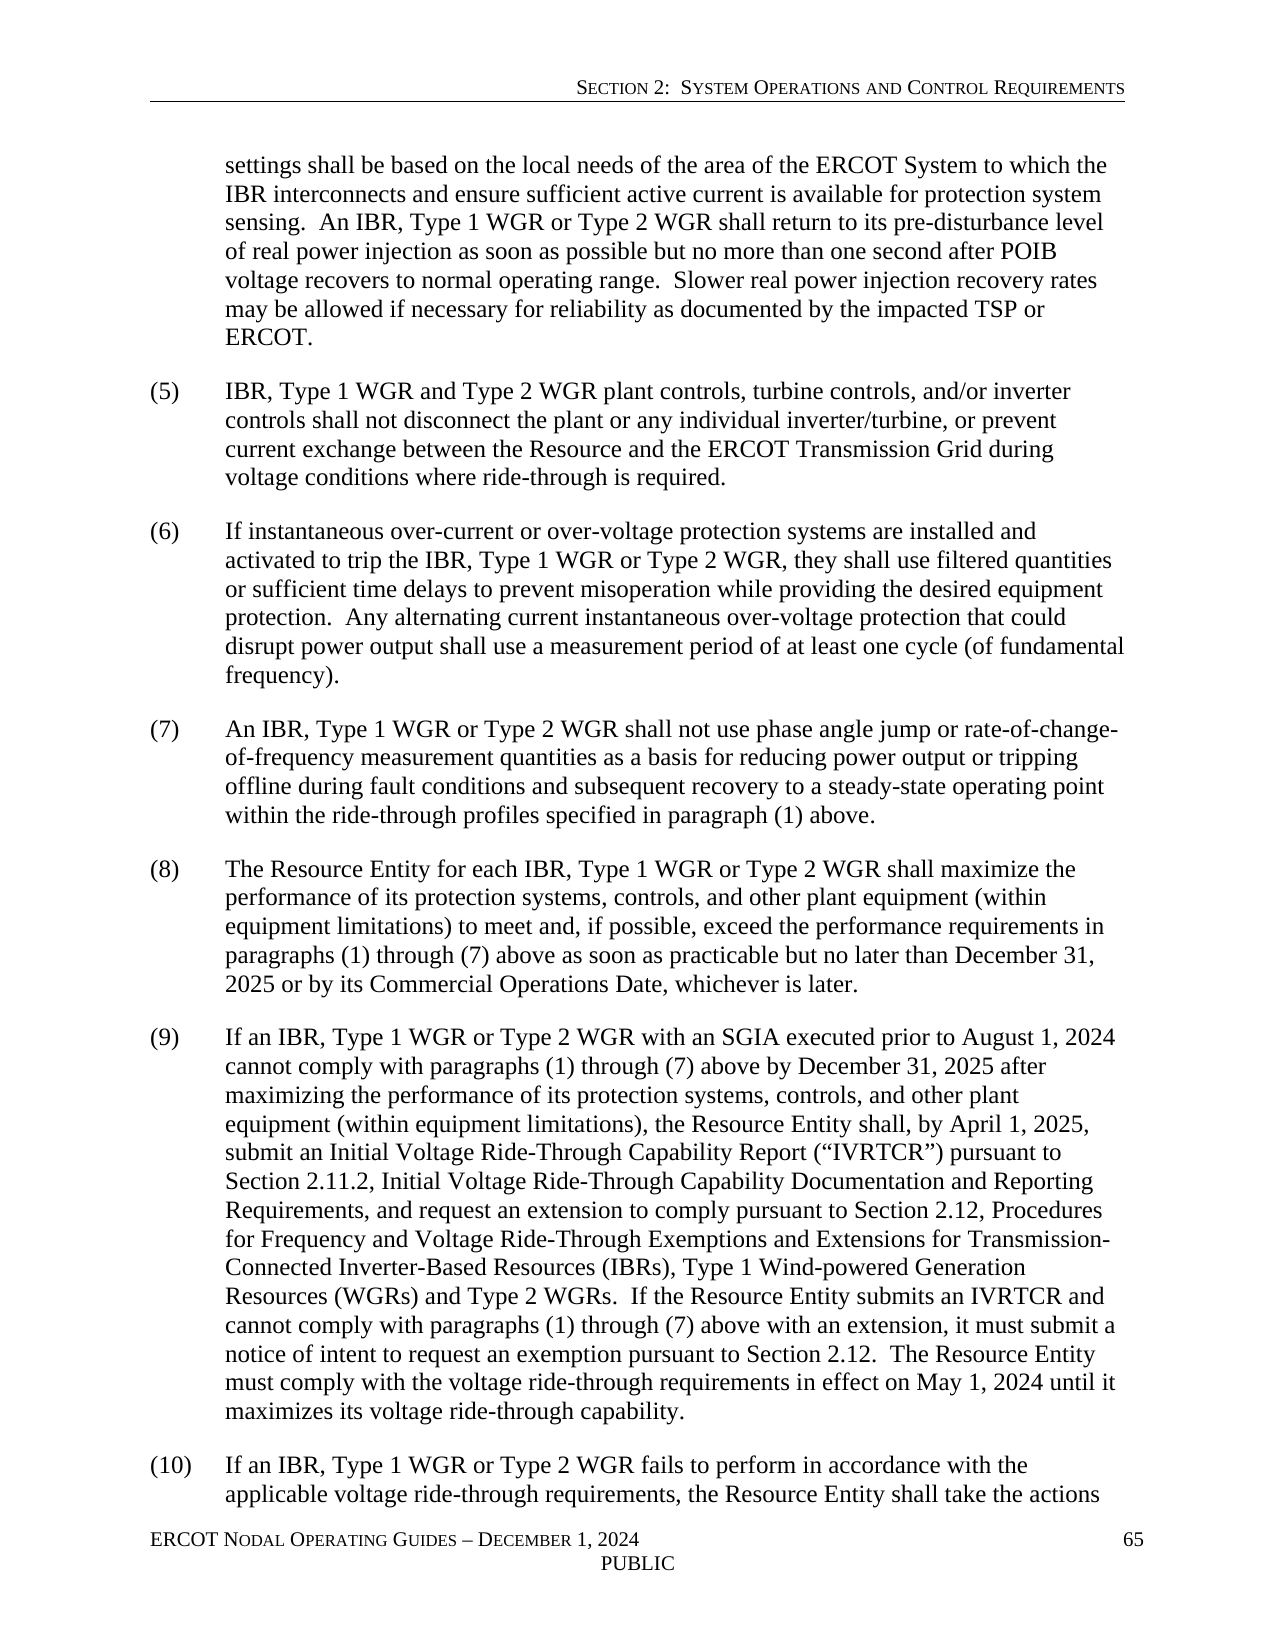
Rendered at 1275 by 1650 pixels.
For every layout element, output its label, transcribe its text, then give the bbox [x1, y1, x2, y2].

text (9) If an IBR, Type 1 WGR or Type 2 WGR with an SGIA executed prior to August 1, 2024 cannot comply with paragraphs (1) through (7) above by December 31, 2025 after maximizing the performance of its protection systems, controls, and other plant equipment (within equipment limitations), the Resource Entity shall, by April 1, 2025, submit an Initial Voltage Ride-Through Capability Report (“IVRTCR”) pursuant to Section 2.11.2, Initial Voltage Ride-Through Capability Documentation and Reporting Requirements, and request an extension to comply pursuant to Section 2.12, Procedures for Frequency and Voltage Ride-Through Exemptions and Extensions for Transmission-Connected Inverter-Based Resources (IBRs), Type 1 Wind-powered Generation Resources (WGRs) and Type 2 WGRs. If the Resource Entity submits an IVRTCR and cannot comply with paragraphs (1) through (7) above with an extension, it must submit a notice of intent to request an exemption pursuant to Section 2.12. The Resource Entity must comply with the voltage ride-through requirements in effect on May 1, 2024 until it maximizes its voltage ride-through capability. [150, 1022, 1125, 1425]
text (6) If instantaneous over-current or over-voltage protection systems are installed and activated to trip the IBR, Type 1 WGR or Type 2 WGR, they shall use filtered quantities or sufficient time delays to prevent misoperation while providing the desired equipment protection. Any alternating current instantaneous over-voltage protection that could disrupt power output shall use a measurement period of at least one cycle (of fundamental frequency). [150, 516, 1125, 689]
text (8) The Resource Entity for each IBR, Type 1 WGR or Type 2 WGR shall maximize the performance of its protection systems, controls, and other plant equipment (within equipment limitations) to meet and, if possible, exceed the performance requirements in paragraphs (1) through (7) above as soon as practicable but no later than December 31, 2025 or by its Commercial Operations Date, whichever is later. [150, 854, 1125, 997]
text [150, 150, 1125, 351]
text (7) An IBR, Type 1 WGR or Type 2 WGR shall not use phase angle jump or rate-of-change-of-frequency measurement quantities as a basis for reducing power output or tripping offline during fault conditions and subsequent recovery to a steady-state operating point within the ride-through profiles specified in paragraph (1) above. [150, 714, 1125, 829]
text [150, 1450, 1125, 1507]
text (5) IBR, Type 1 WGR and Type 2 WGR plant controls, turbine controls, and/or inverter controls shall not disconnect the plant or any individual inverter/turbine, or prevent current exchange between the Resource and the ERCOT Transmission Grid during voltage conditions where ride-through is required. [150, 376, 1125, 491]
